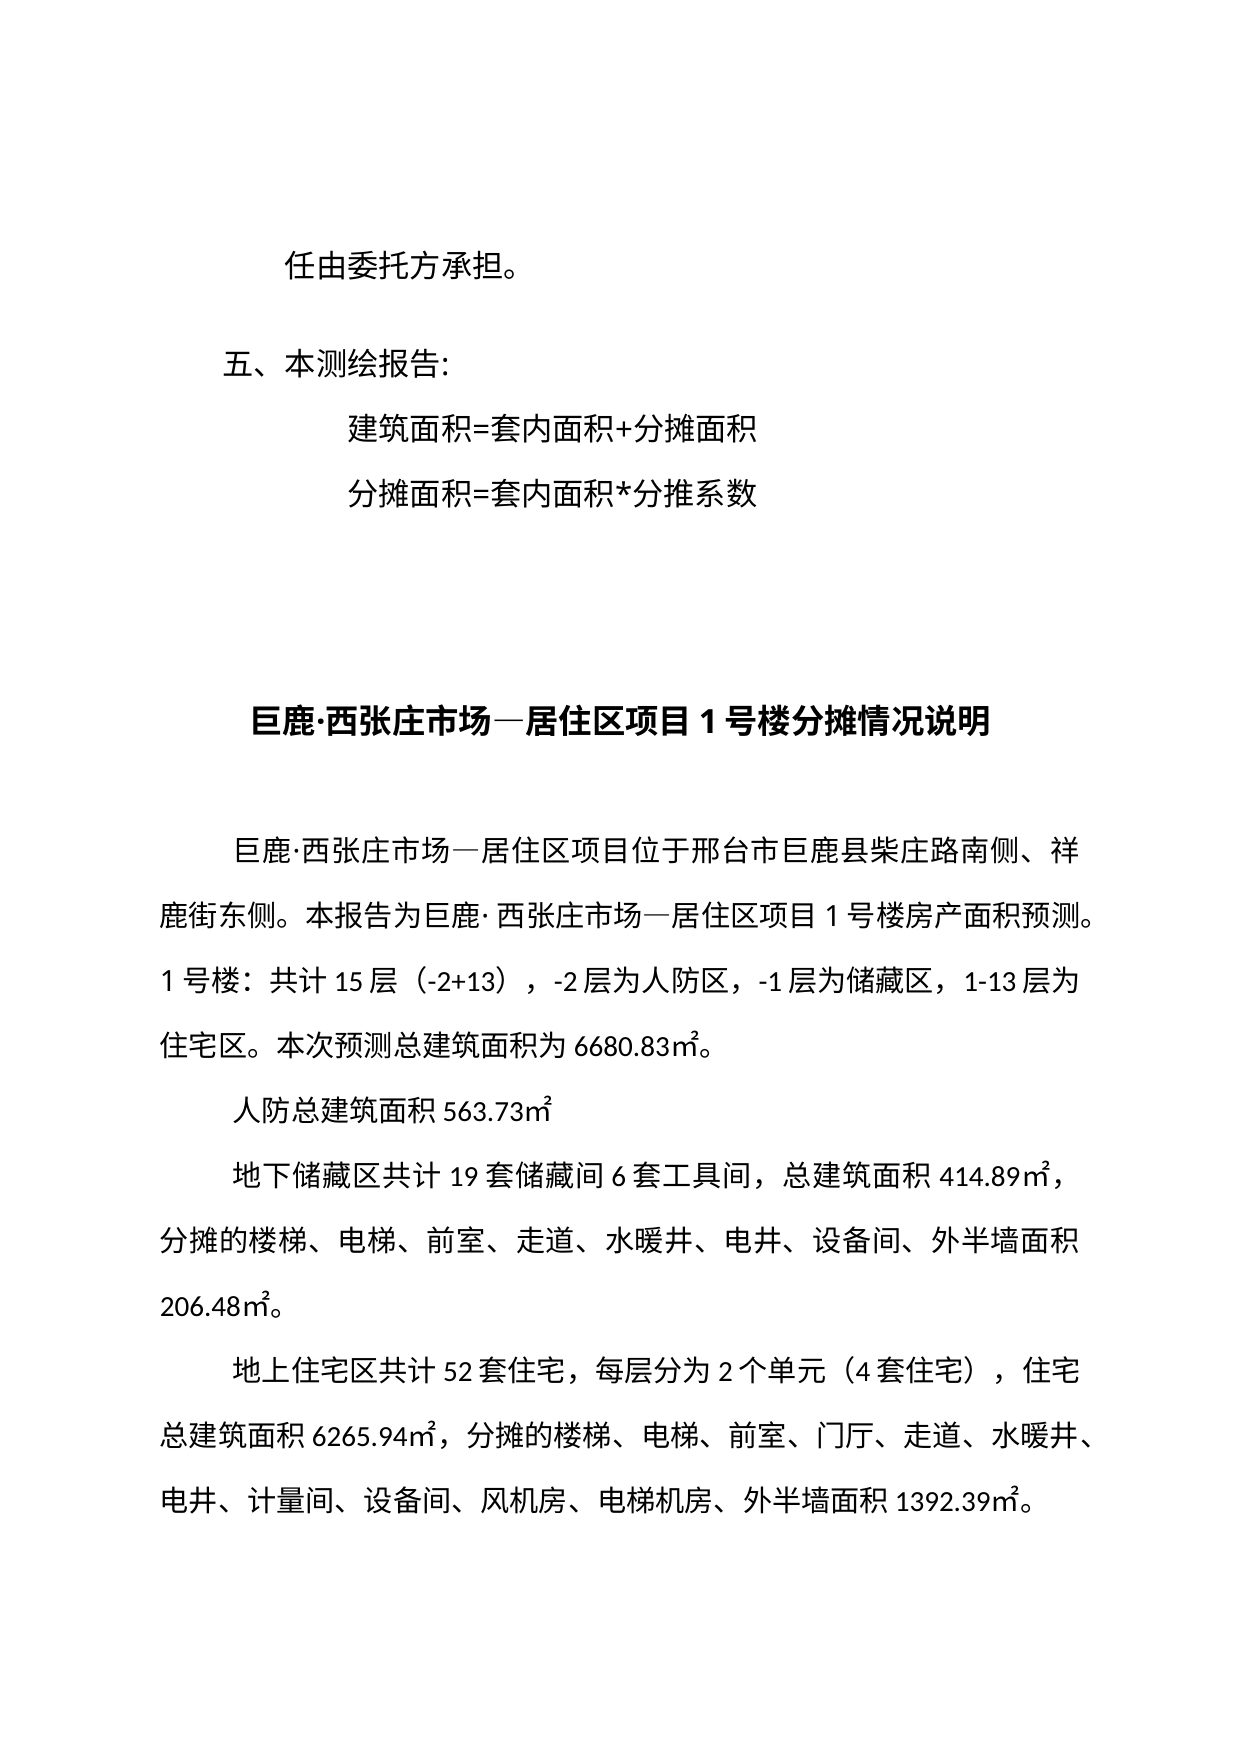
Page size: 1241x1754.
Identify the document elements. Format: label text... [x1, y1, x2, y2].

text 巨鹿·西张庄市场—居住区项目1号楼分摊情况说明 [159, 686, 1081, 751]
text 建筑面积=套内面积+分摊面积 [159, 394, 1081, 459]
text 人防总建筑面积563.73㎡ [159, 1076, 1081, 1141]
text 五、本测绘报告: [159, 329, 1081, 394]
text 地上住宅区共计52套住宅，每层分为2个单元（4套住宅），住宅总建筑面积6265.94㎡，分摊的楼梯、电梯、前室、门厅、走道、水暖井、电井、计量间、设备间、风机房、电梯机房、外半墙面积1392.39㎡。 [159, 1336, 1081, 1531]
text 巨鹿·西张庄市场—居住区项目位于邢台市巨鹿县柴庄路南侧、祥鹿街东侧。本报告为巨鹿· 西张庄市场—居住区项目1号楼房产面积预测。1号楼：共计15层（-2+13），-2层为人防区，-1层为储藏区，1-13层为住宅区。本次预测总建筑面积为6680.83㎡。 [159, 816, 1081, 1076]
text 分摊面积=套内面积*分推系数 [159, 459, 1081, 524]
text 地下储藏区共计19套储藏间6套工具间，总建筑面积414.89㎡，分摊的楼梯、电梯、前室、走道、水暖井、电井、设备间、外半墙面积206.48㎡。 [159, 1141, 1081, 1336]
text 任由委托方承担。 [159, 231, 1081, 296]
